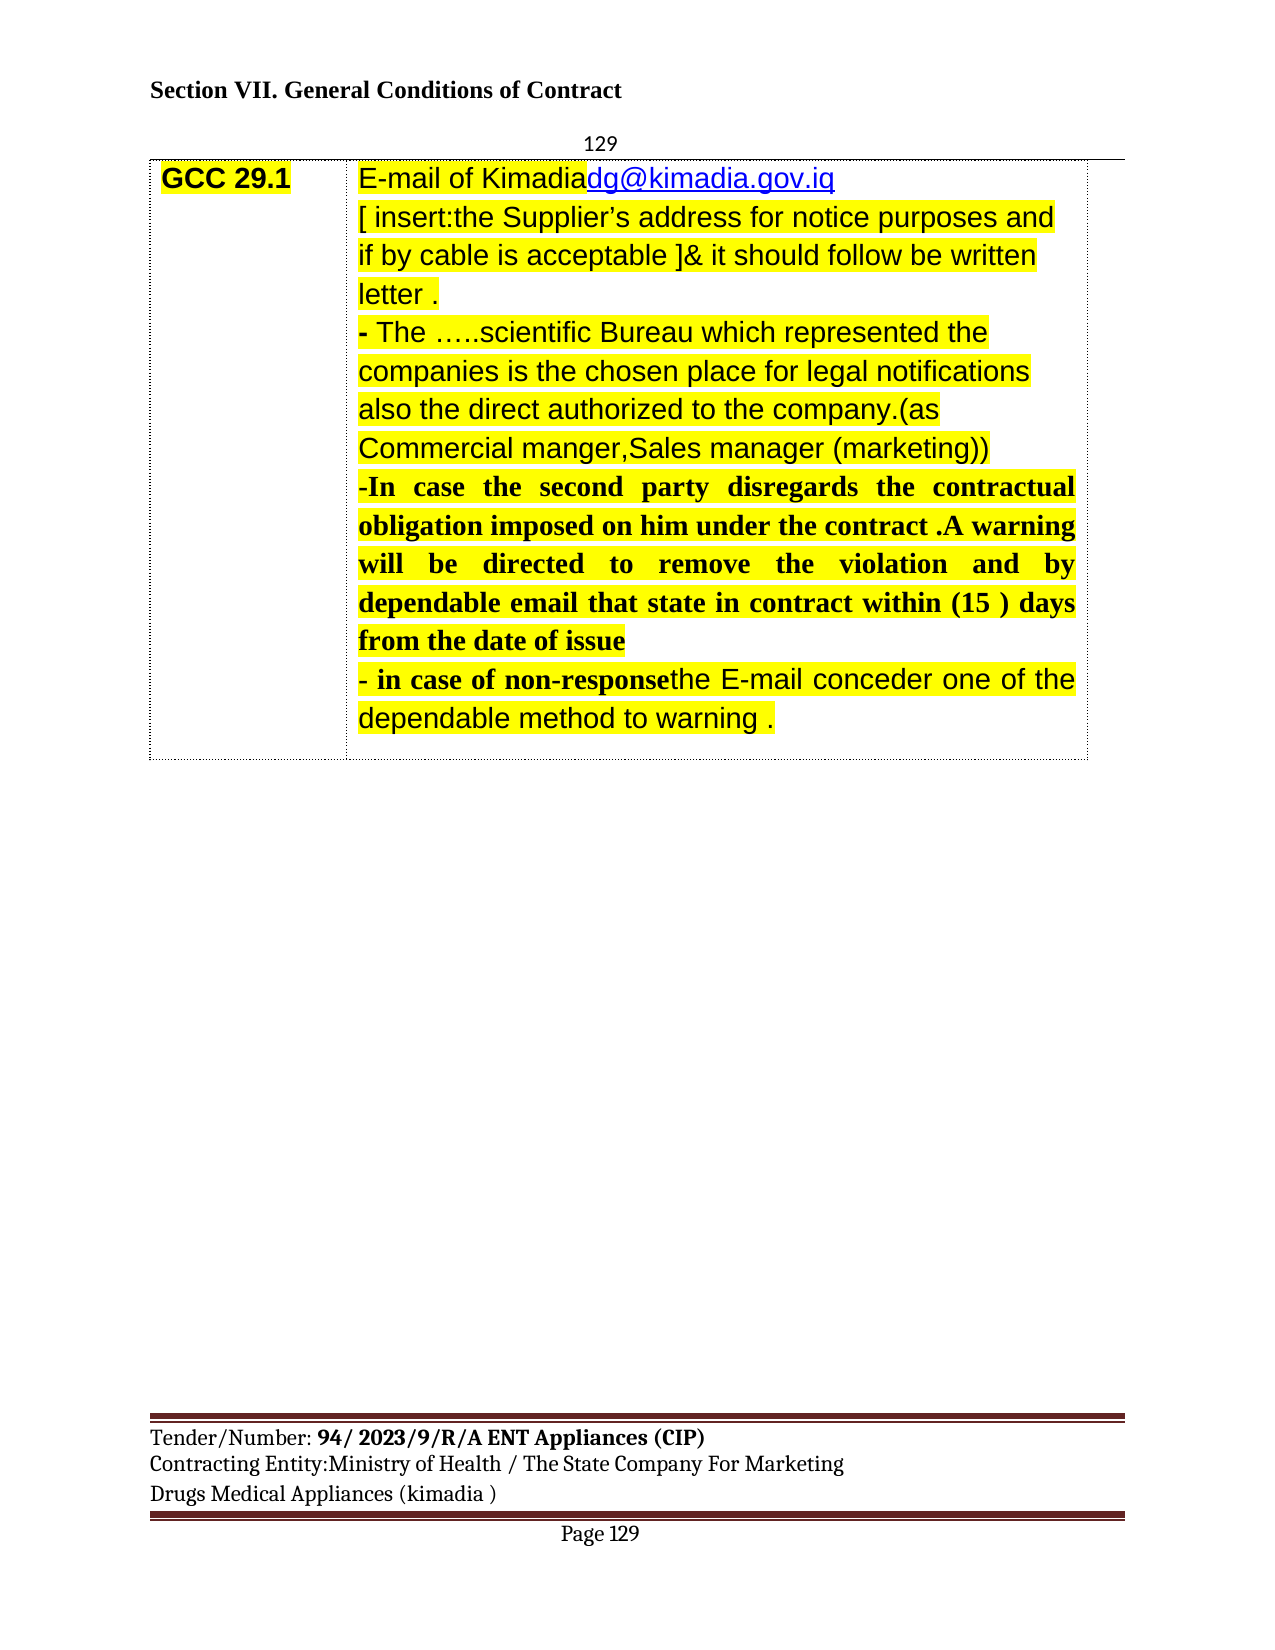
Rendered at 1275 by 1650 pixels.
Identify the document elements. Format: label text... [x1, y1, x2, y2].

table_cell E-mail of Kimadiadg@kimadia.gov.iq [ insert:the Supplier’s address for notice purposes and if by cable is acceptable ]& it should follow be written letter . - The …..scientific Bureau which represented the companies is the chosen place for legal notifications also the direct authorized to the company.(as Commercial manger,Sales manager (marketing)) -In case the second party disregards the contractual obligation imposed on him under the contract .A warning will be directed to remove the violation and by dependable email that state in contract within (15 ) days from the date of issue - in case of non-responsethe E-mail conceder one of the dependable method to warning . [347, 160, 1087, 759]
table_cell GCC 29.1 [150, 160, 347, 759]
